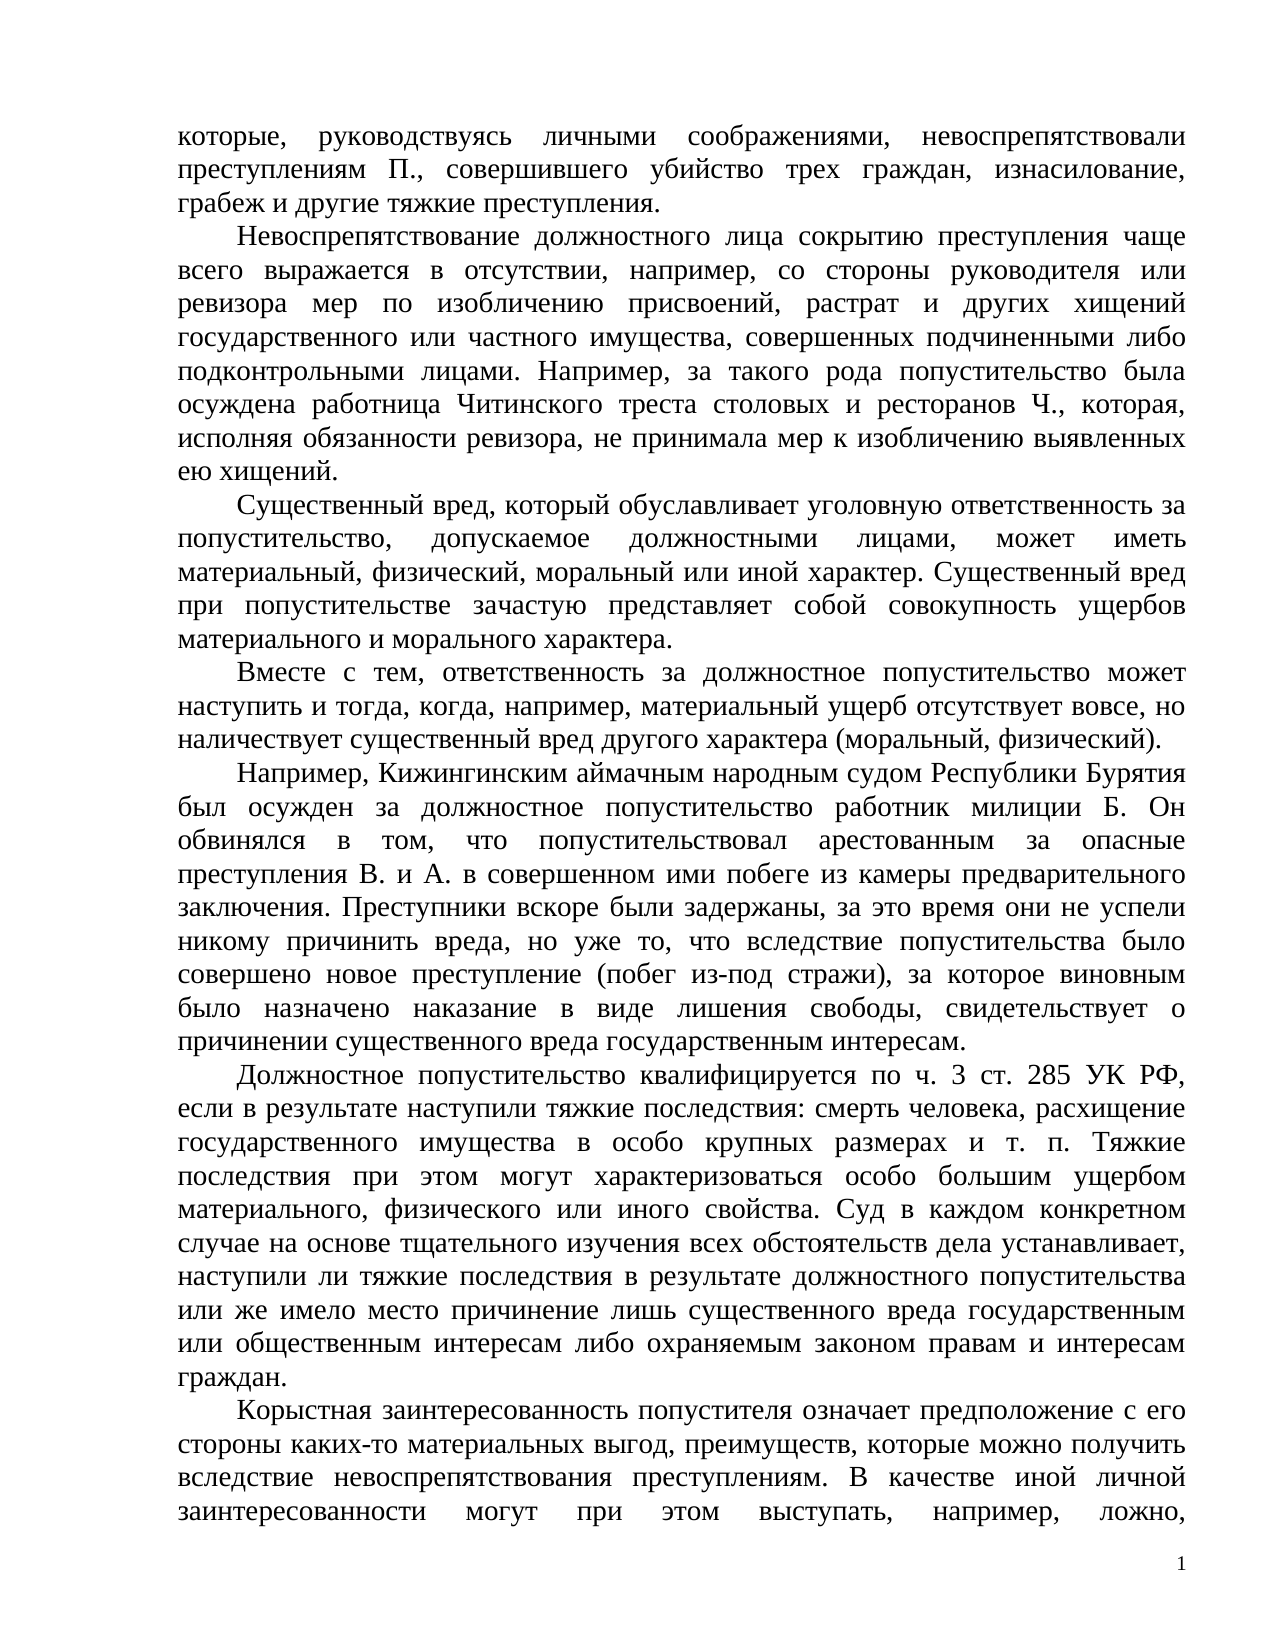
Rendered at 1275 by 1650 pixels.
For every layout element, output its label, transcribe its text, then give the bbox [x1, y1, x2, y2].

text Например, Кижингинским аймачным народным судом Республики Бурятия был осужден за должностное попустительство работник милиции Б. Он обвинялся в том, что попустительствовал арестованным за опасные преступления В. и А. в совершенном ими побеге из камеры предварительного заключения. Преступники вскоре были задержаны, за это время они не успели никому причинить вреда, но уже то, что вследствие попустительства было совершено новое преступление (побег из-под стражи), за которое виновным было назначено наказание в виде лишения свободы, свидетельствует о причинении существенного вреда государственным интересам. [177, 755, 1186, 1057]
text Существенный вред, который обуславливает уголовную ответственность за попустительство, допускаемое должностными лицами, может иметь материальный, физический, моральный или иной характер. Существенный вред при попустительстве зачастую представляет собой совокупность ущербов материального и морального характера. [177, 487, 1186, 655]
text Должностное попустительство квалифицируется по ч. 3 ст. 285 УК РФ, если в результате наступили тяжкие последствия: смерть человека, расхищение государственного имущества в особо крупных размерах и т. п. Тяжкие последствия при этом могут характеризоваться особо большим ущербом материального, физического или иного свойства. Суд в каждом конкретном случае на основе тщательного изучения всех обстоятельств дела устанавливает, наступили ли тяжкие последствия в результате должностного попустительства или же имело место причинение лишь существенного вреда государственным или общественным интересам либо охраняемым законом правам и интересам граждан. [177, 1057, 1186, 1393]
text Вместе с тем, ответственность за должностное попустительство может наступить и тогда, когда, например, материальный ущерб отсутствует вовсе, но наличествует существенный вред другого характера (моральный, физический). [177, 655, 1186, 755]
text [177, 1393, 1186, 1527]
text Невоспрепятствование должностного лица сокрытию преступления чаще всего выражается в отсутствии, например, со стороны руководителя или ревизора мер по изобличению присвоений, растрат и других хищений государственного или частного имущества, совершенных подчиненными либо подконтрольными лицами. Например, за такого рода попустительство была осуждена работница Читинского треста столовых и ресторанов Ч., которая, исполняя обязанности ревизора, не принимала мер к изобличению выявленных ею хищений. [177, 219, 1186, 487]
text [177, 118, 1186, 219]
